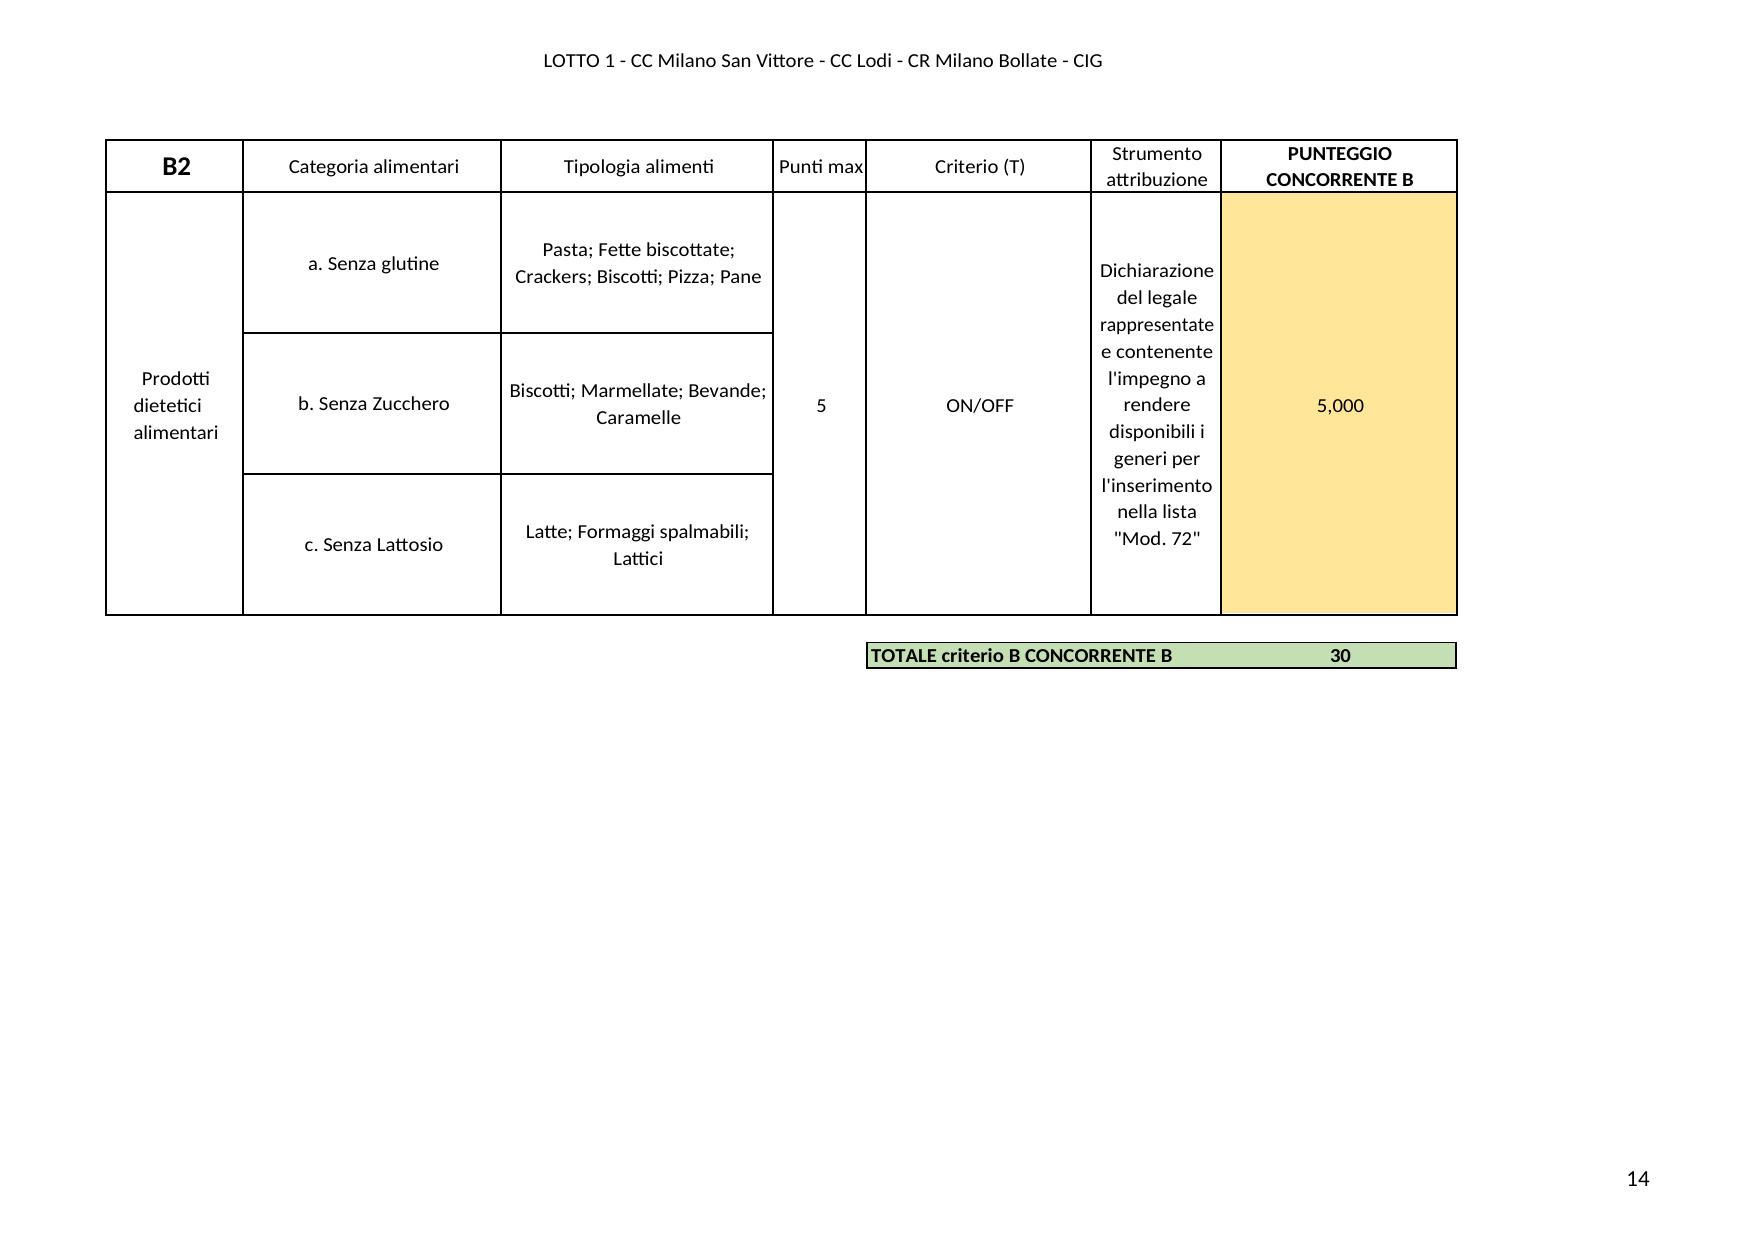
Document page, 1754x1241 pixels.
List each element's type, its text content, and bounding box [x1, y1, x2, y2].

table_cell Biscotti; Marmellate; Bevande; Caramelle [502, 334, 772, 473]
table_header Punti max [774, 141, 865, 191]
table_header Criterio (T) [867, 141, 1090, 191]
table_header Strumento attribuzione [1092, 141, 1220, 191]
table_cell Dichiarazione del legale rappresentate e contenente l'impegno a rendere disponibili i generi per l'inserimento nella lista "Mod. 72" [1092, 193, 1220, 613]
table_header B2 [107, 141, 242, 191]
table_header Categoria alimentari [244, 141, 500, 191]
table_cell 5 [774, 193, 865, 613]
table_cell c. Senza Lattosio [244, 475, 500, 613]
table_cell ON/OFF [867, 193, 1090, 613]
table_cell Prodotti dietetici alimentari [107, 193, 242, 613]
table_cell 5,000 [1222, 193, 1456, 613]
table_cell b. Senza Zucchero [244, 334, 500, 473]
table_cell Pasta; Fette biscottate; Crackers; Biscotti; Pizza; Pane [502, 193, 772, 332]
table_header Tipologia alimenti [502, 141, 772, 191]
table_cell a. Senza glutine [244, 193, 500, 332]
table_header PUNTEGGIO CONCORRENTE B [1222, 141, 1456, 191]
table_cell Latte; Formaggi spalmabili; Lattici [502, 475, 772, 613]
